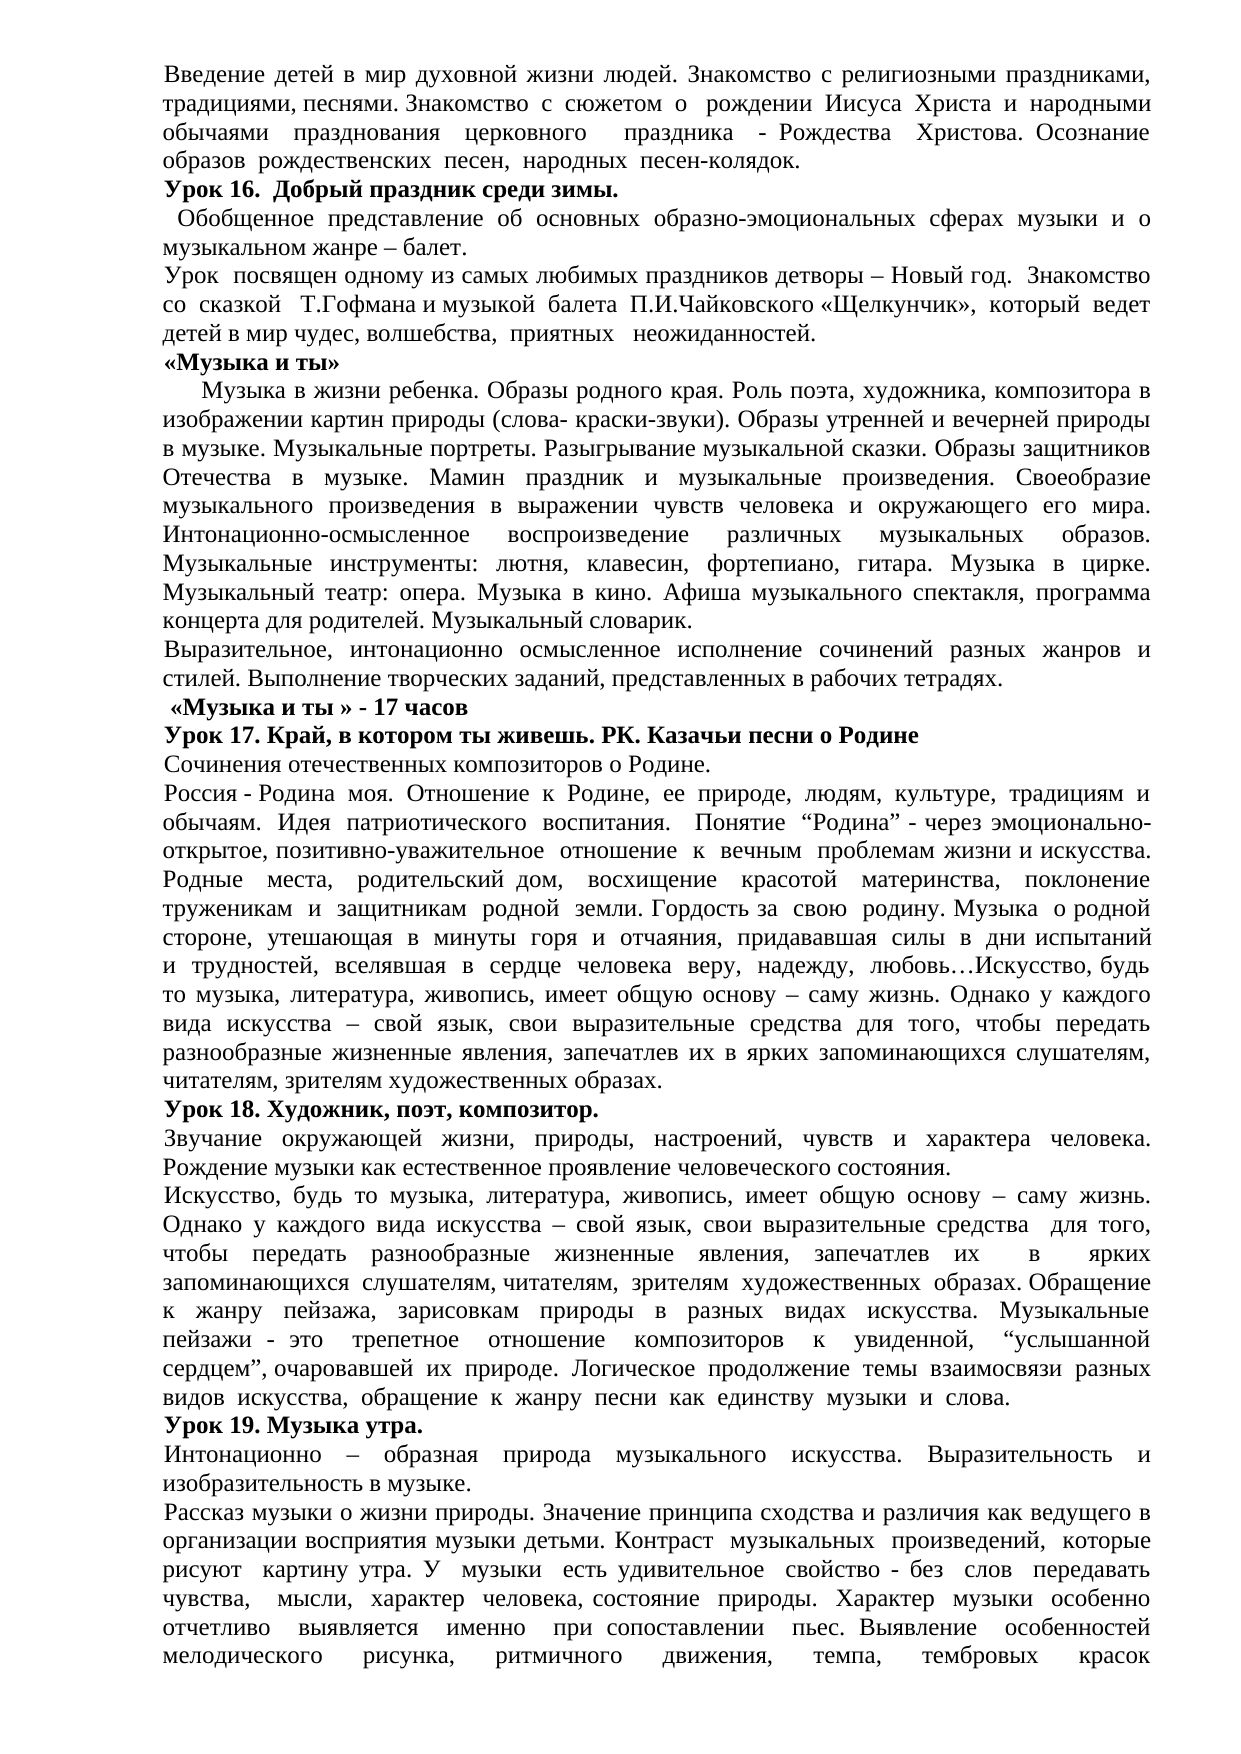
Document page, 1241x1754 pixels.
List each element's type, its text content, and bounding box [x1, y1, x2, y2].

text Введение детей в мир духовной жизни людей. Знакомство с религиозными праздниками, традициями, песнями. Знакомство с сюжетом о рождении Иисуса Христа и народными обычаями празднования церковного праздника - Рождества Христова. Осознание образов рождественских песен, народных песен-колядок. [162, 59, 1152, 174]
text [162, 1497, 1152, 1669]
text Выразительное, интонационно осмысленное исполнение сочинений разных жанров и стилей. Выполнение творческих заданий, представленных в рабочих тетрадях. [162, 634, 1152, 692]
text Обобщенное представление об основных образно-эмоциональных сферах музыки и о музыкальном жанре – балет. [162, 203, 1152, 260]
text «Музыка и ты» [162, 347, 1152, 375]
text Урок 16. Добрый праздник среди зимы. [162, 174, 1152, 203]
text Искусство, будь то музыка, литература, живопись, имеет общую основу – саму жизнь. Однако у каждого вида искусства – свой язык, свои выразительные средства для того, чтобы передать разнообразные жизненные явления, запечатлев их в ярких запоминающихся слушателям, читателям, зрителям художественных образах. Обращение к жанру пейзажа, зарисовкам природы в разных видах искусства. Музыкальные пейзажи - это трепетное отношение композиторов к увиденной, “услышанной сердцем”, очаровавшей их природе. Логическое продолжение темы взаимосвязи разных видов искусства, обращение к жанру песни как единству музыки и слова. [162, 1180, 1152, 1410]
text Урок посвящен одному из самых любимых праздников детворы – Новый год. Знакомство со сказкой Т.Гофмана и музыкой балета П.И.Чайковского «Щелкунчик», который ведет детей в мир чудес, волшебства, приятных неожиданностей. [162, 260, 1152, 347]
text «Музыка и ты » - 17 часов [162, 692, 1152, 720]
text Урок 17. Край, в котором ты живешь. РК. Казачьи песни о Родине [162, 720, 1152, 749]
text Сочинения отечественных композиторов о Родине. [162, 749, 1152, 778]
text Интонационно – образная природа музыкального искусства. Выразительность и изобразительность в музыке. [162, 1439, 1152, 1497]
text Урок 19. Музыка утра. [162, 1410, 1152, 1439]
text Звучание окружающей жизни, природы, настроений, чувств и характера человека. Рождение музыки как естественное проявление человеческого состояния. [162, 1123, 1152, 1180]
text Россия - Родина моя. Отношение к Родине, ее природе, людям, культуре, традициям и обычаям. Идея патриотического воспитания. Понятие “Родина” - через эмоционально-открытое, позитивно-уважительное отношение к вечным проблемам жизни и искусства. Родные места, родительский дом, восхищение красотой материнства, поклонение труженикам и защитникам родной земли. Гордость за свою родину. Музыка о родной стороне, утешающая в минуты горя и отчаяния, придававшая силы в дни испытаний и трудностей, вселявшая в сердце человека веру, надежду, любовь…Искусство, будь то музыка, литература, живопись, имеет общую основу – саму жизнь. Однако у каждого вида искусства – свой язык, свои выразительные средства для того, чтобы передать разнообразные жизненные явления, запечатлев их в ярких запоминающихся слушателям, читателям, зрителям художественных образах. [162, 778, 1152, 1094]
text Урок 18. Художник, поэт, композитор. [162, 1094, 1152, 1123]
text Музыка в жизни ребенка. Образы родного края. Роль поэта, художника, композитора в изображении картин природы (слова- краски-звуки). Образы утренней и вечерней природы в музыке. Музыкальные портреты. Разыгрывание музыкальной сказки. Образы защитников Отечества в музыке. Мамин праздник и музыкальные произведения. Своеобразие музыкального произведения в выражении чувств человека и окружающего его мира. Интонационно-осмысленное воспроизведение различных музыкальных образов. Музыкальные инструменты: лютня, клавесин, фортепиано, гитара. Музыка в цирке. Музыкальный театр: опера. Музыка в кино. Афиша музыкального спектакля, программа концерта для родителей. Музыкальный словарик. [162, 375, 1152, 634]
